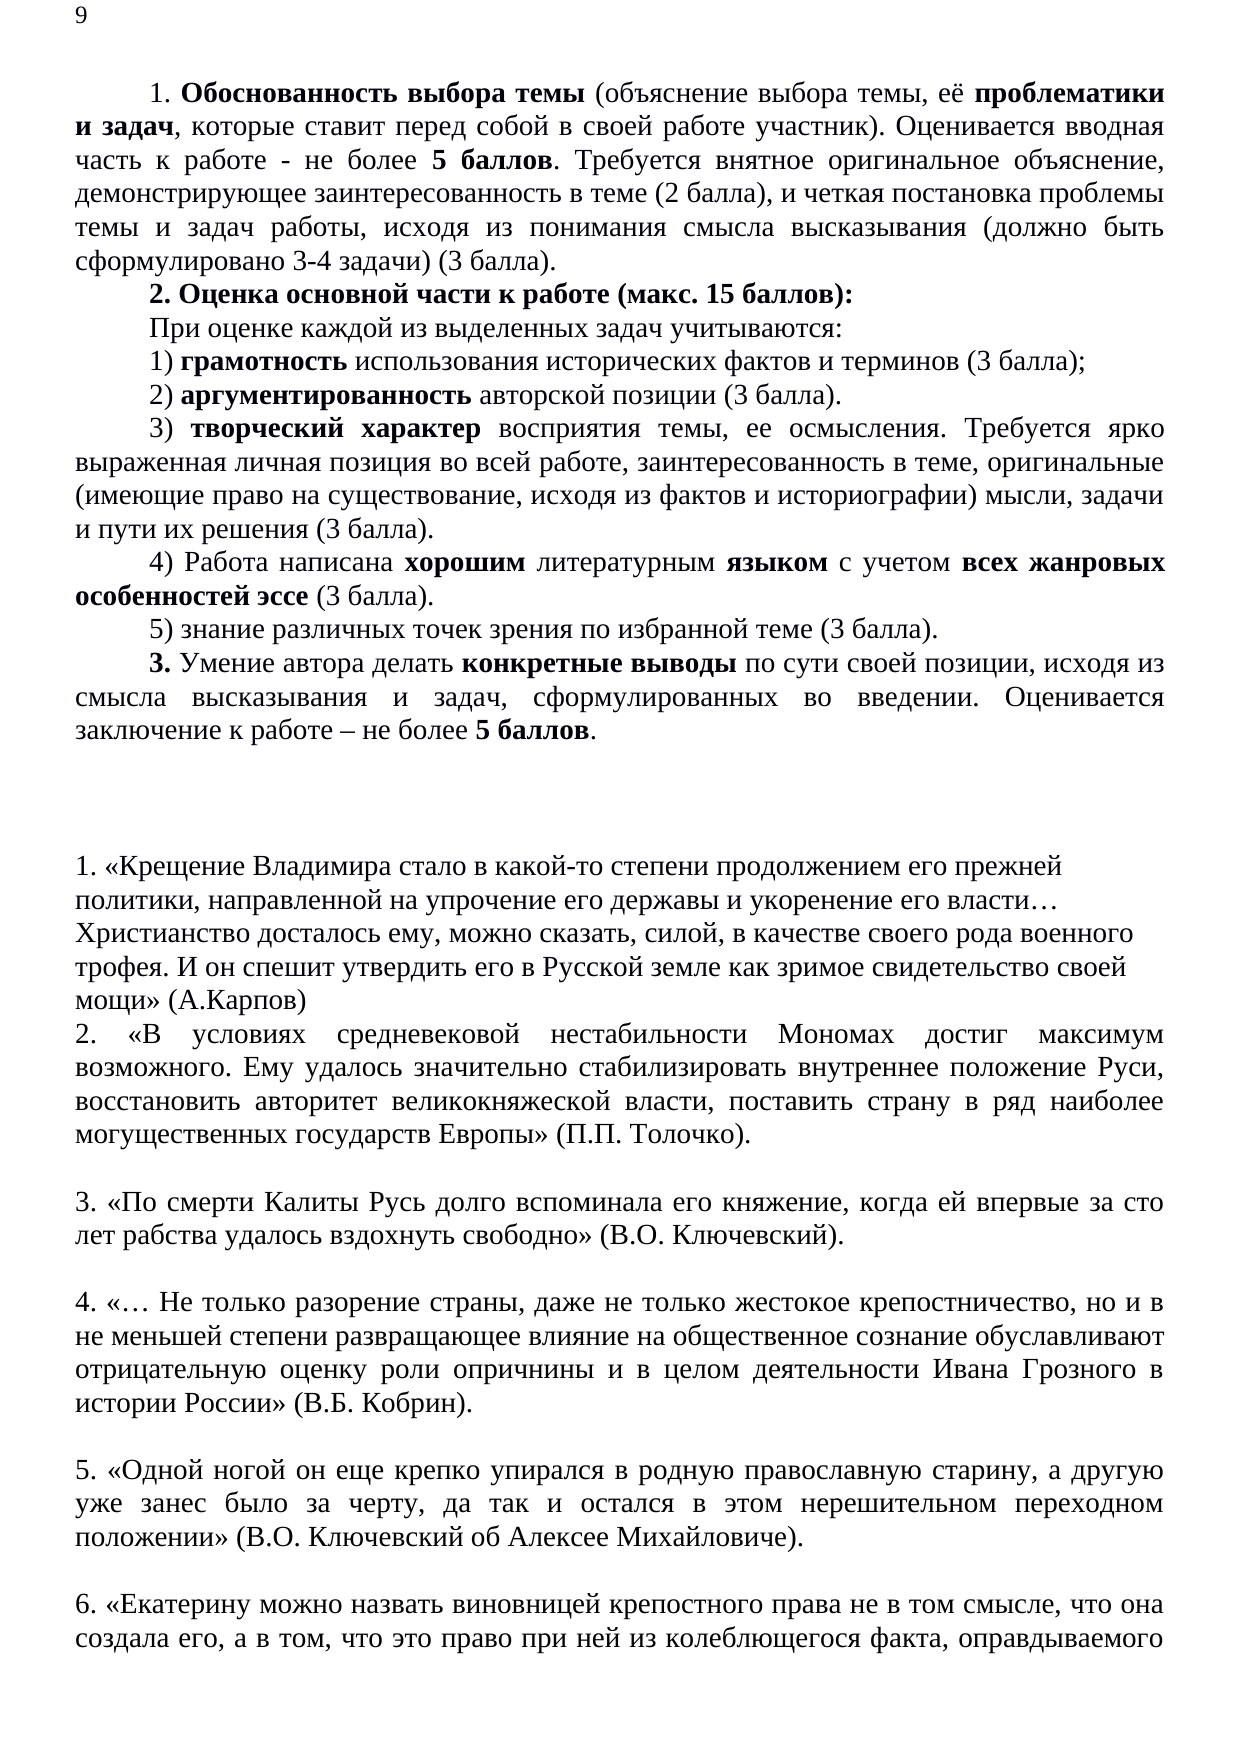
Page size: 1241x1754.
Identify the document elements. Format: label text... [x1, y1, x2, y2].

text 3. Умение автора делать конкретные выводы по сути своей позиции, исходя из смысла высказывания и задач, сформулированных во введении. Оценивается заключение к работе – не более 5 баллов. [75, 645, 1165, 746]
text 5) знание различных точек зрения по избранной теме (3 балла). [75, 612, 1165, 645]
text 1) грамотность использования исторических фактов и терминов (3 балла); [75, 343, 1165, 377]
text 3. «По смерти Калиты Русь долго вспоминала его княжение, когда ей впервые за сто лет рабства удалось вздохнуть свободно» (В.О. Ключевский). [75, 1184, 1165, 1251]
text 2. Оценка основной части к работе (макс. 15 баллов): [75, 276, 1165, 310]
text 1. «Крещение Владимира стало в какой-то степени продолжением его прежней политики, направленной на упрочение его державы и укоренение его власти… Христианство досталось ему, можно сказать, силой, в качестве своего рода военного трофея. И он спешит утвердить его в Русской земле как зримое свидетельство своей мощи» (А.Карпов) [75, 848, 1165, 1016]
text 2) аргументированность авторской позиции (3 балла). [75, 377, 1165, 410]
text 1. Обоснованность выбора темы (объяснение выбора темы, её проблематики и задач, которые ставит перед собой в своей работе участник). Оценивается вводная часть к работе - не более 5 баллов. Требуется внятное оригинальное объяснение, демонстрирующее заинтересованность в теме (2 балла), и четкая постановка проблемы темы и задач работы, исходя из понимания смысла высказывания (должно быть сформулировано 3-4 задачи) (3 балла). [75, 75, 1165, 276]
text При оценке каждой из выделенных задач учитываются: [75, 310, 1165, 343]
text 4) Работа написана хорошим литературным языком с учетом всех жанровых особенностей эссе (3 балла). [75, 544, 1165, 612]
text 4. «… Не только разорение страны, даже не только жестокое крепостничество, но и в не меньшей степени развращающее влияние на общественное сознание обуславливают отрицательную оценку роли опричнины и в целом деятельности Ивана Грозного в истории России» (В.Б. Кобрин). [75, 1284, 1165, 1418]
text 2. «В условиях средневековой нестабильности Мономах достиг максимум возможного. Ему удалось значительно стабилизировать внутреннее положение Руси, восстановить авторитет великокняжеской власти, поставить страну в ряд наиболее могущественных государств Европы» (П.П. Толочко). [75, 1016, 1165, 1150]
text 3) творческий характер восприятия темы, ее осмысления. Требуется ярко выраженная личная позиция во всей работе, заинтересованность в теме, оригинальные (имеющие право на существование, исходя из фактов и историографии) мысли, задачи и пути их решения (3 балла). [75, 410, 1165, 544]
text 5. «Одной ногой он еще крепко упирался в родную православную старину, а другую уже занес было за черту, да так и остался в этом нерешительном переходном положении» (В.О. Ключевский об Алексее Михайловиче). [75, 1452, 1165, 1553]
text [75, 1586, 1165, 1653]
